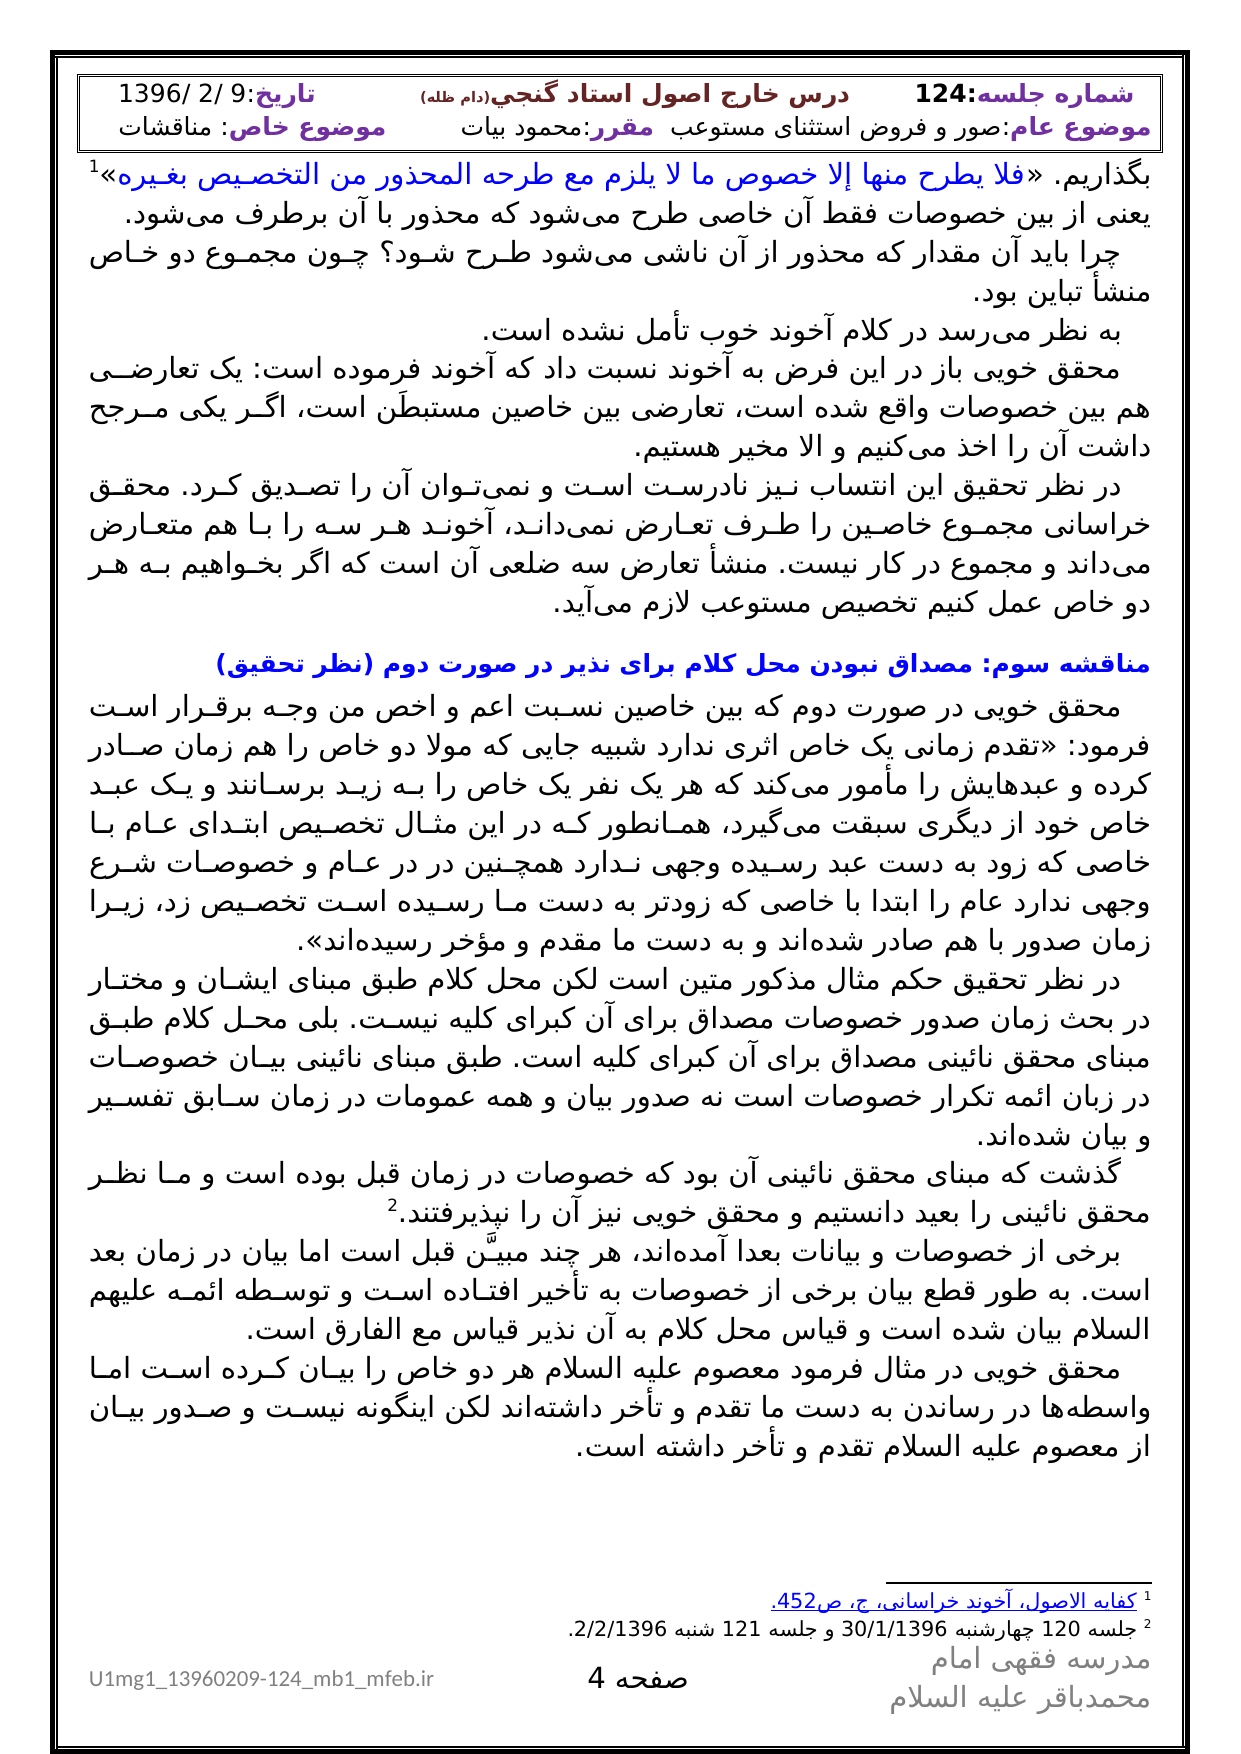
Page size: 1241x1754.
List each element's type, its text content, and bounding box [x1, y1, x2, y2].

text محقق خویی در مثال فرمود معصوم علیه السلام هر دو خاص را بیان کرده است اما واسطه‌ها در رساندن به دست ما تقدم و تأخر داشته‌اند لکن اینگونه نیست و صدور بیان از معصوم علیه السلام تقدم و تأخر داشته است. [89, 1352, 1152, 1463]
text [89, 157, 1152, 230]
text برخی از خصوصات و بیانات بعدا آمده‌اند، هر چند مبیـَّن قبل است اما بیان در زمان بعد است. به طور قطع بیان برخی از خصوصات به تأخیر افتاده است و توسطه ائمه علیهم السلام بیان شده است و قیاس محل کلام به آن نذیر قیاس مع الفارق است. [89, 1235, 1152, 1347]
text گذشت که مبنای محقق نائینی آن بود که خصوصات در زمان قبل بوده است و ما نظر محقق نائینی را بعید دانستیم و محقق خویی نیز آن را نپذیرفتند. [89, 1157, 1152, 1230]
subtitle مناقشه سوم: مصداق نبودن محل کلام برای نذیر در صورت دوم (نظر تحقیق) [89, 649, 1152, 679]
text چرا باید آن مقدار که محذور از آن ناشی می‌شود طرح شود؟ چون مجموع دو خاص منشأ تباین بود. [89, 235, 1152, 308]
text در نظر تحقیق این انتساب نیز نادرست است و نمی‌توان آن را تصدیق کرد. محقق خراسانی مجموع خاصین را طرف تعارض نمی‌داند، آخوند هر سه را با هم متعارض می‌داند و مجموع در کار نیست. منشأ تعارض سه ضلعی آن است که اگر بخواهیم به هر دو خاص عمل کنیم تخصیص مستوعب لازم می‌آید. [89, 469, 1152, 619]
text محقق خویی در صورت دوم که بین خاصین نسبت اعم و اخص من وجه برقرار است فرمود: «تقدم زمانی یک خاص اثری ندارد شبیه جایی که مولا دو خاص را هم زمان صادر کرده و عبدهایش را مأمور می‌کند که هر یک نفر یک خاص را به زید برسانند و یک عبد خاص خود از دیگری سبقت می‌گیرد، همانطور که در این مثال تخصیص ابتدای عام با خاصی که زود به دست عبد رسیده وجهی ندارد همچنین در در عام و خصوصات شرع وجهی ندارد عام را ابتدا با خاصی که زودتر به دست ما رسیده است تخصیص زد، زیرا زمان صدور با هم صادر شده‌اند و به دست ما مقدم و مؤخر رسیده‌اند». [89, 689, 1152, 957]
text به نظر می‌رسد در کلام آخوند خوب تأمل نشده است. [89, 313, 1152, 347]
text محقق خویی باز در این فرض به آخوند نسبت داد که آخوند فرموده است: یک تعارضی هم بین خصوصات واقع شده است، تعارضی بین خاصین مستبطَن است، اگر یکی مرجح داشت آن را اخذ می‌کنیم و الا مخیر هستیم. [89, 352, 1152, 464]
text در نظر تحقیق حکم مثال مذکور متین است لکن محل کلام طبق مبنای ایشان و مختار در بحث زمان صدور خصوصات مصداق برای آن کبرای کلیه نیست. بلی محل کلام طبق مبنای محقق نائینی مصداق برای آن کبرای کلیه است. طبق مبنای نائینی بیان خصوصات در زبان ائمه تکرار خصوصات است نه صدور بیان و همه عمومات در زمان سابق تفسیر و بیان شده‌اند. [89, 962, 1152, 1152]
